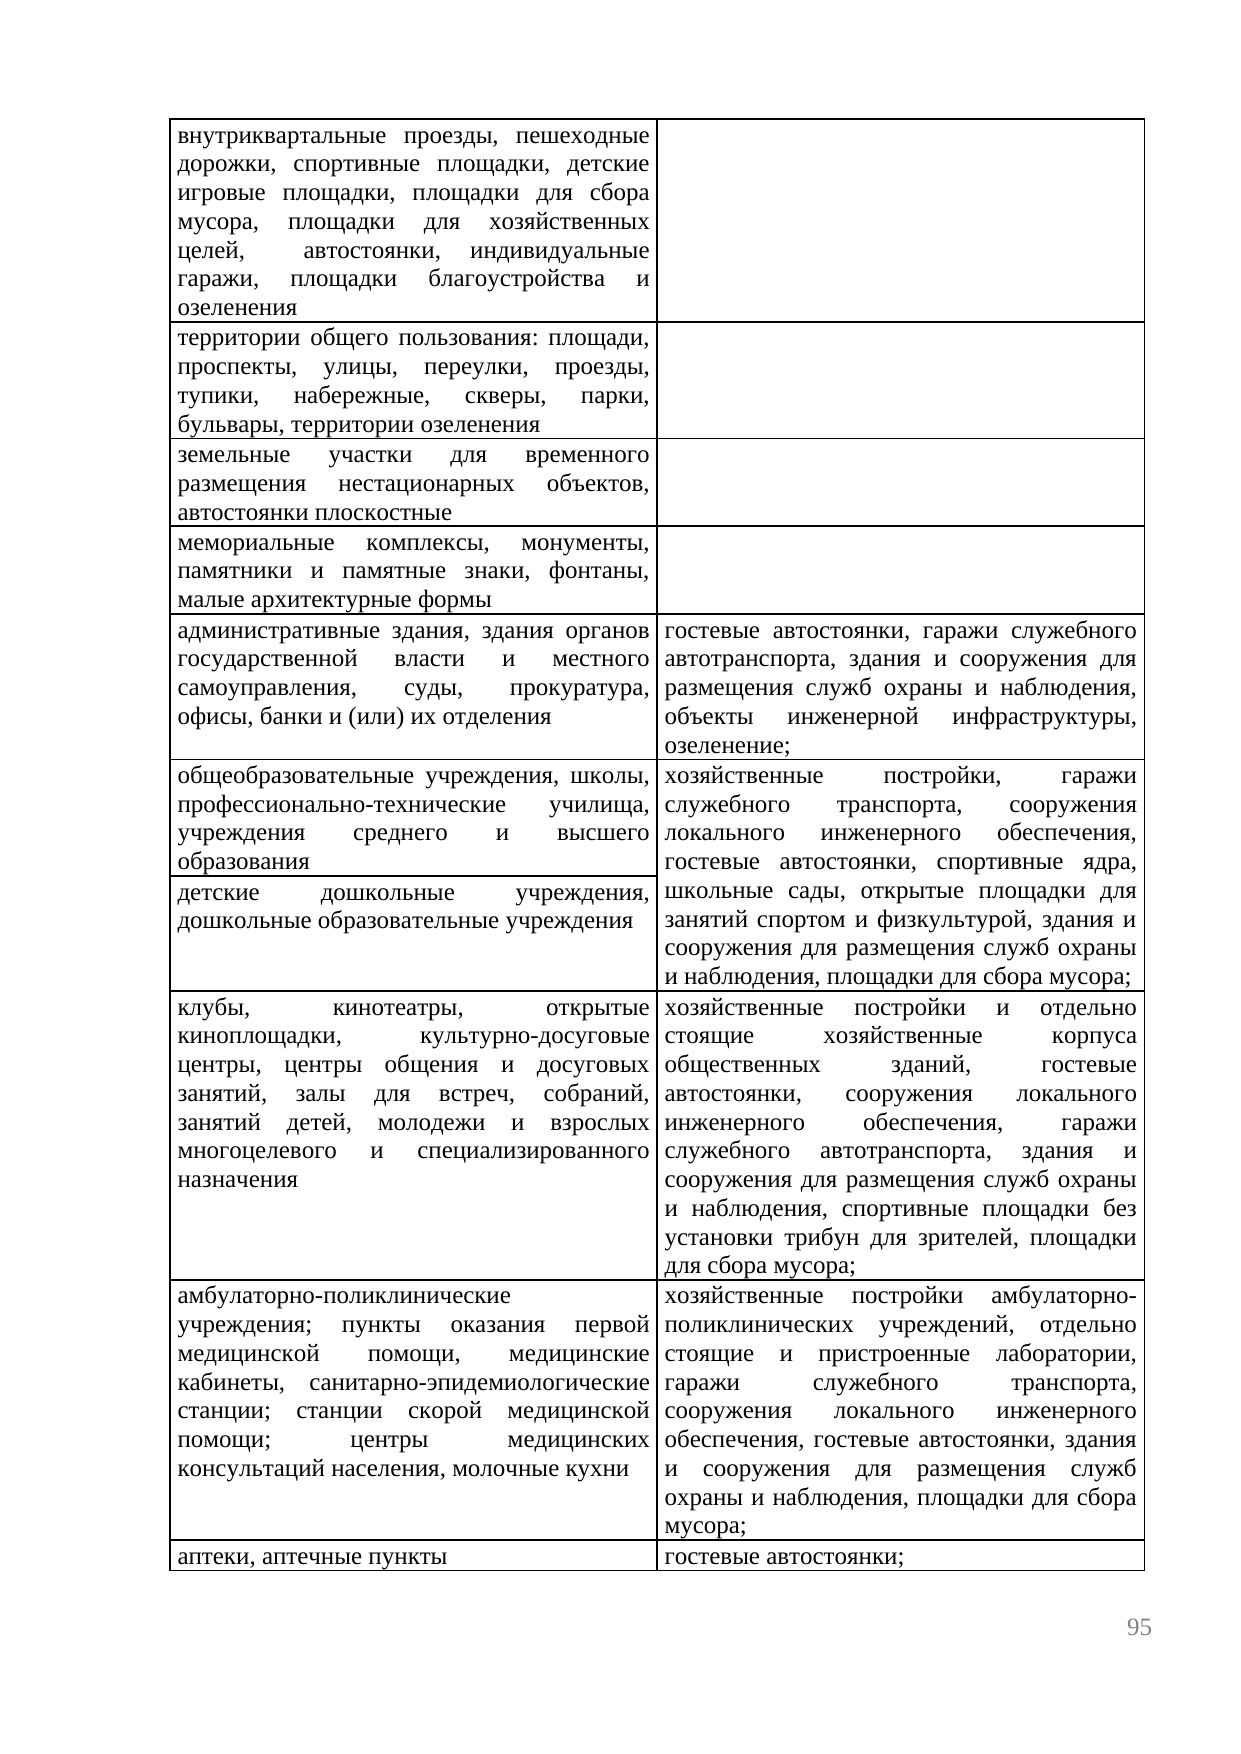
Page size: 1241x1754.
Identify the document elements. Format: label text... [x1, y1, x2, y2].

table_cell внутриквартальные проезды, пешеходные дорожки, спортивные площадки, детские игровые площадки, площадки для сбора мусора, площадки для хозяйственных целей, автостоянки, индивидуальные гаражи, площадки благоустройства и озеленения [171, 120, 656, 321]
table_cell аптеки, аптечные пункты [171, 1541, 656, 1570]
table_cell мемориальные комплексы, монументы, памятники и памятные знаки, фонтаны, малые архитектурные формы [171, 527, 656, 613]
table_cell детские дошкольные учреждения, дошкольные образовательные учреждения [171, 877, 656, 990]
table_cell [658, 439, 1144, 525]
table_cell хозяйственные постройки, гаражи служебного транспорта, сооружения локального инженерного обеспечения, гостевые автостоянки, спортивные ядра, школьные сады, открытые площадки для занятий спортом и физкультурой, здания и сооружения для размещения служб охраны и наблюдения, площадки для сбора мусора; [658, 760, 1144, 990]
table_cell земельные участки для временного размещения нестационарных объектов, автостоянки плоскостные [171, 439, 656, 525]
table_cell территории общего пользования: площади, проспекты, улицы, переулки, проезды, тупики, набережные, скверы, парки, бульвары, территории озеленения [171, 323, 656, 437]
table_cell [658, 120, 1144, 321]
table_cell клубы, кинотеатры, открытые киноплощадки, культурно-досуговые центры, центры общения и досуговых занятий, залы для встреч, собраний, занятий детей, молодежи и взрослых многоцелевого и специализированного назначения [171, 992, 656, 1279]
table_cell хозяйственные постройки и отдельно стоящие хозяйственные корпуса общественных зданий, гостевые автостоянки, сооружения локального инженерного обеспечения, гаражи служебного автотранспорта, здания и сооружения для размещения служб охраны и наблюдения, спортивные площадки без установки трибун для зрителей, площадки для сбора мусора; [658, 992, 1144, 1279]
table_cell [658, 323, 1144, 437]
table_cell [658, 1541, 1144, 1570]
table_cell амбулаторно-поликлинические учреждения; пункты оказания первой медицинской помощи, медицинские кабинеты, санитарно-эпидемиологические станции; станции скорой медицинской помощи; центры медицинских консультаций населения, молочные кухни [171, 1281, 656, 1539]
table_cell гостевые автостоянки, гаражи служебного автотранспорта, здания и сооружения для размещения служб охраны и наблюдения, объекты инженерной инфраструктуры, озеленение; [658, 615, 1144, 758]
table_cell хозяйственные постройки амбулаторно-поликлинических учреждений, отдельно стоящие и пристроенные лаборатории, гаражи служебного транспорта, сооружения локального инженерного обеспечения, гостевые автостоянки, здания и сооружения для размещения служб охраны и наблюдения, площадки для сбора мусора; [658, 1281, 1144, 1539]
table_cell [658, 527, 1144, 613]
table_cell административные здания, здания органов государственной власти и местного самоуправления, суды, прокуратура, офисы, банки и (или) их отделения [171, 615, 656, 758]
table_cell общеобразовательные учреждения, школы, профессионально-технические училища, учреждения среднего и высшего образования [171, 760, 656, 875]
